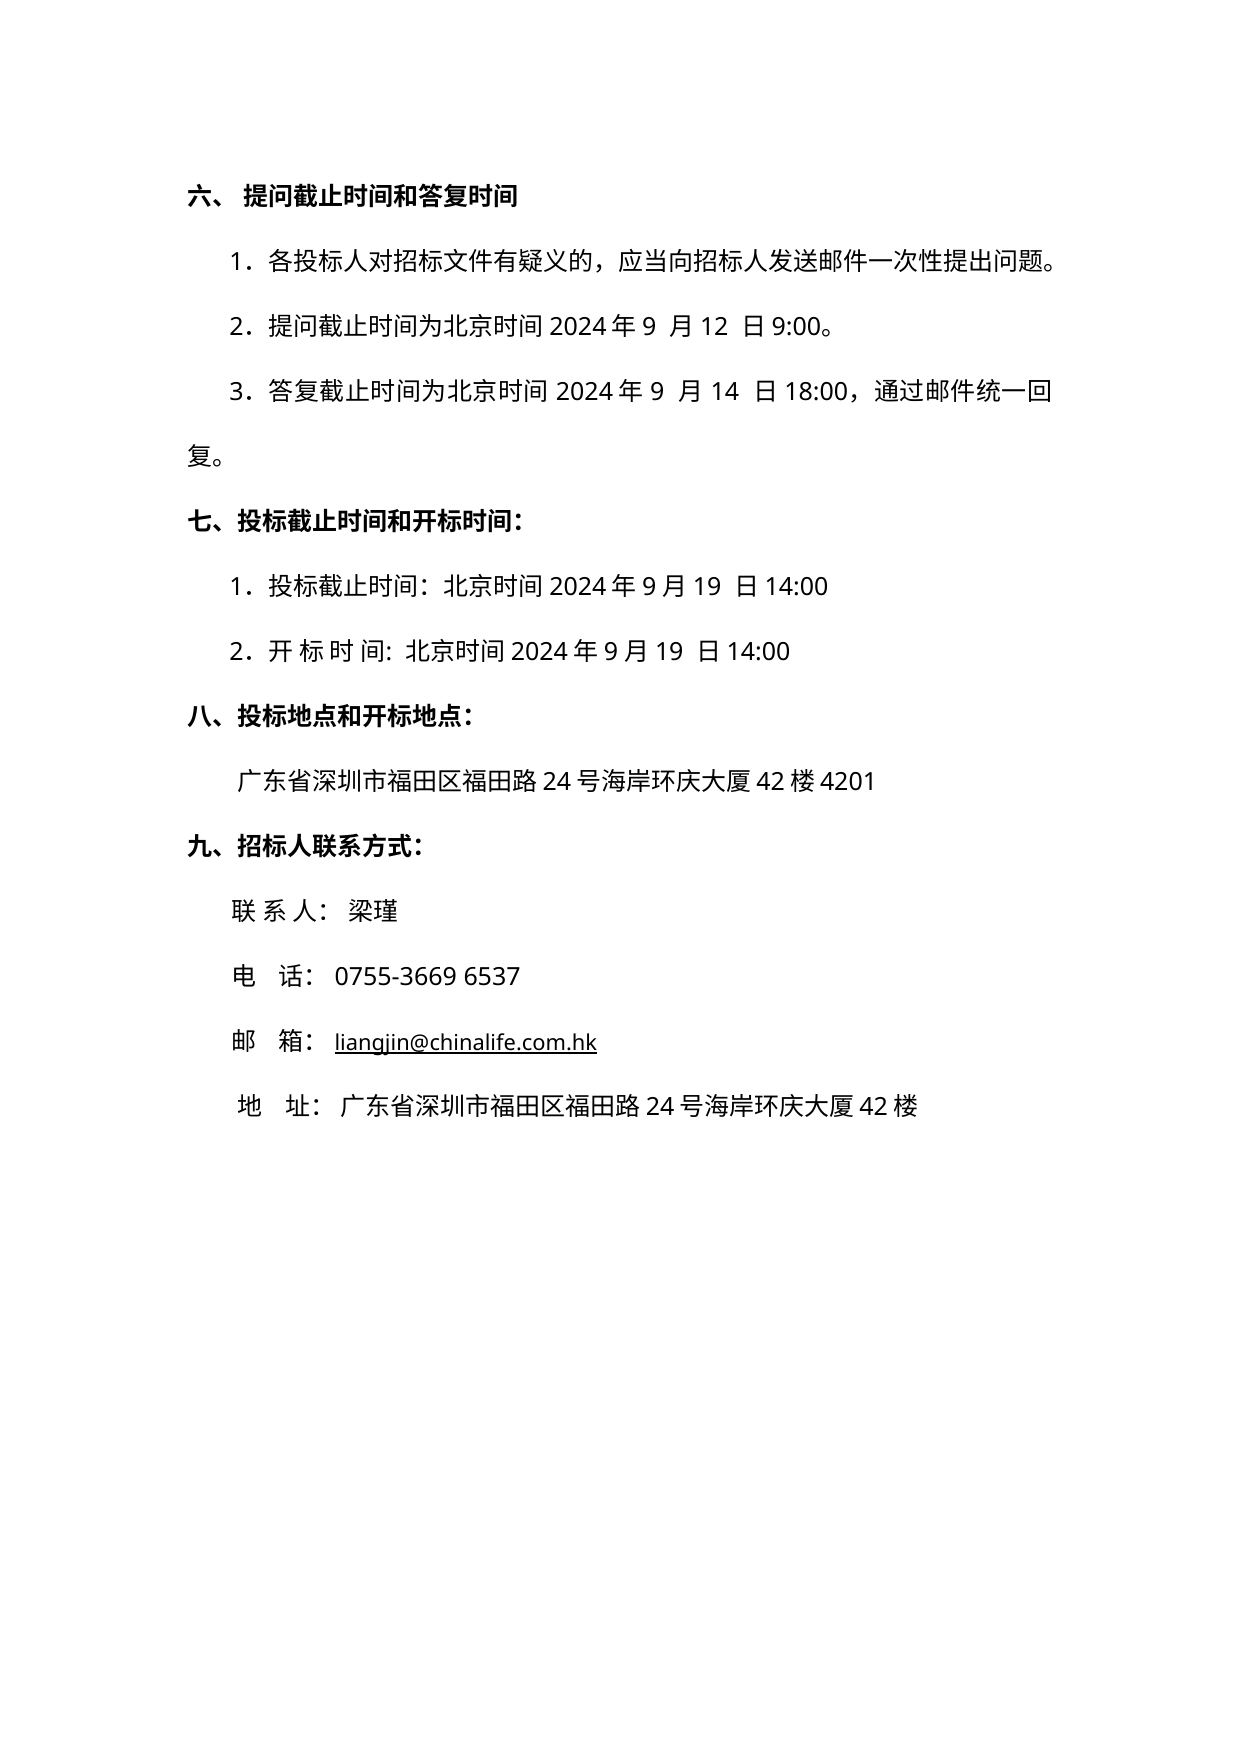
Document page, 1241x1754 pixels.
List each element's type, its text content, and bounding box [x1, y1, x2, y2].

text 八、投标地点和开标地点： [187, 682, 1053, 747]
list 提问截止时间为北京时间 2024年 9 月 12 日9:00。 [187, 292, 1053, 357]
list 投标截止时间和开标时间： [187, 487, 1053, 552]
text 地 址： 广东省深圳市福田区福田路24号海岸环庆大厦42楼 [187, 1072, 1053, 1137]
text 邮 箱： liangjin@chinalife.com.hk [187, 1007, 1053, 1072]
text 联 系 人： 梁瑾 [187, 877, 1053, 942]
text 电 话： 0755-3669 6537 [187, 942, 1053, 1007]
list 投标截止时间：北京时间 2024年 9 月19 日14:00 [187, 552, 1053, 617]
list 答复截止时间为北京时间 2024年 9 月 14 日18:00，通过邮件统一回复。 [187, 357, 1053, 487]
list 开 标 时 间: 北京时间 2024年 9 月 19 日14:00 [187, 617, 1053, 682]
text 六、 提问截止时间和答复时间 [187, 162, 1053, 227]
list 各投标人对招标文件有疑义的，应当向招标人发送邮件一次性提出问题。 [187, 227, 1053, 292]
text 广东省深圳市福田区福田路24号海岸环庆大厦42楼4201 [187, 747, 1053, 812]
text 九、招标人联系方式： [187, 812, 1053, 877]
